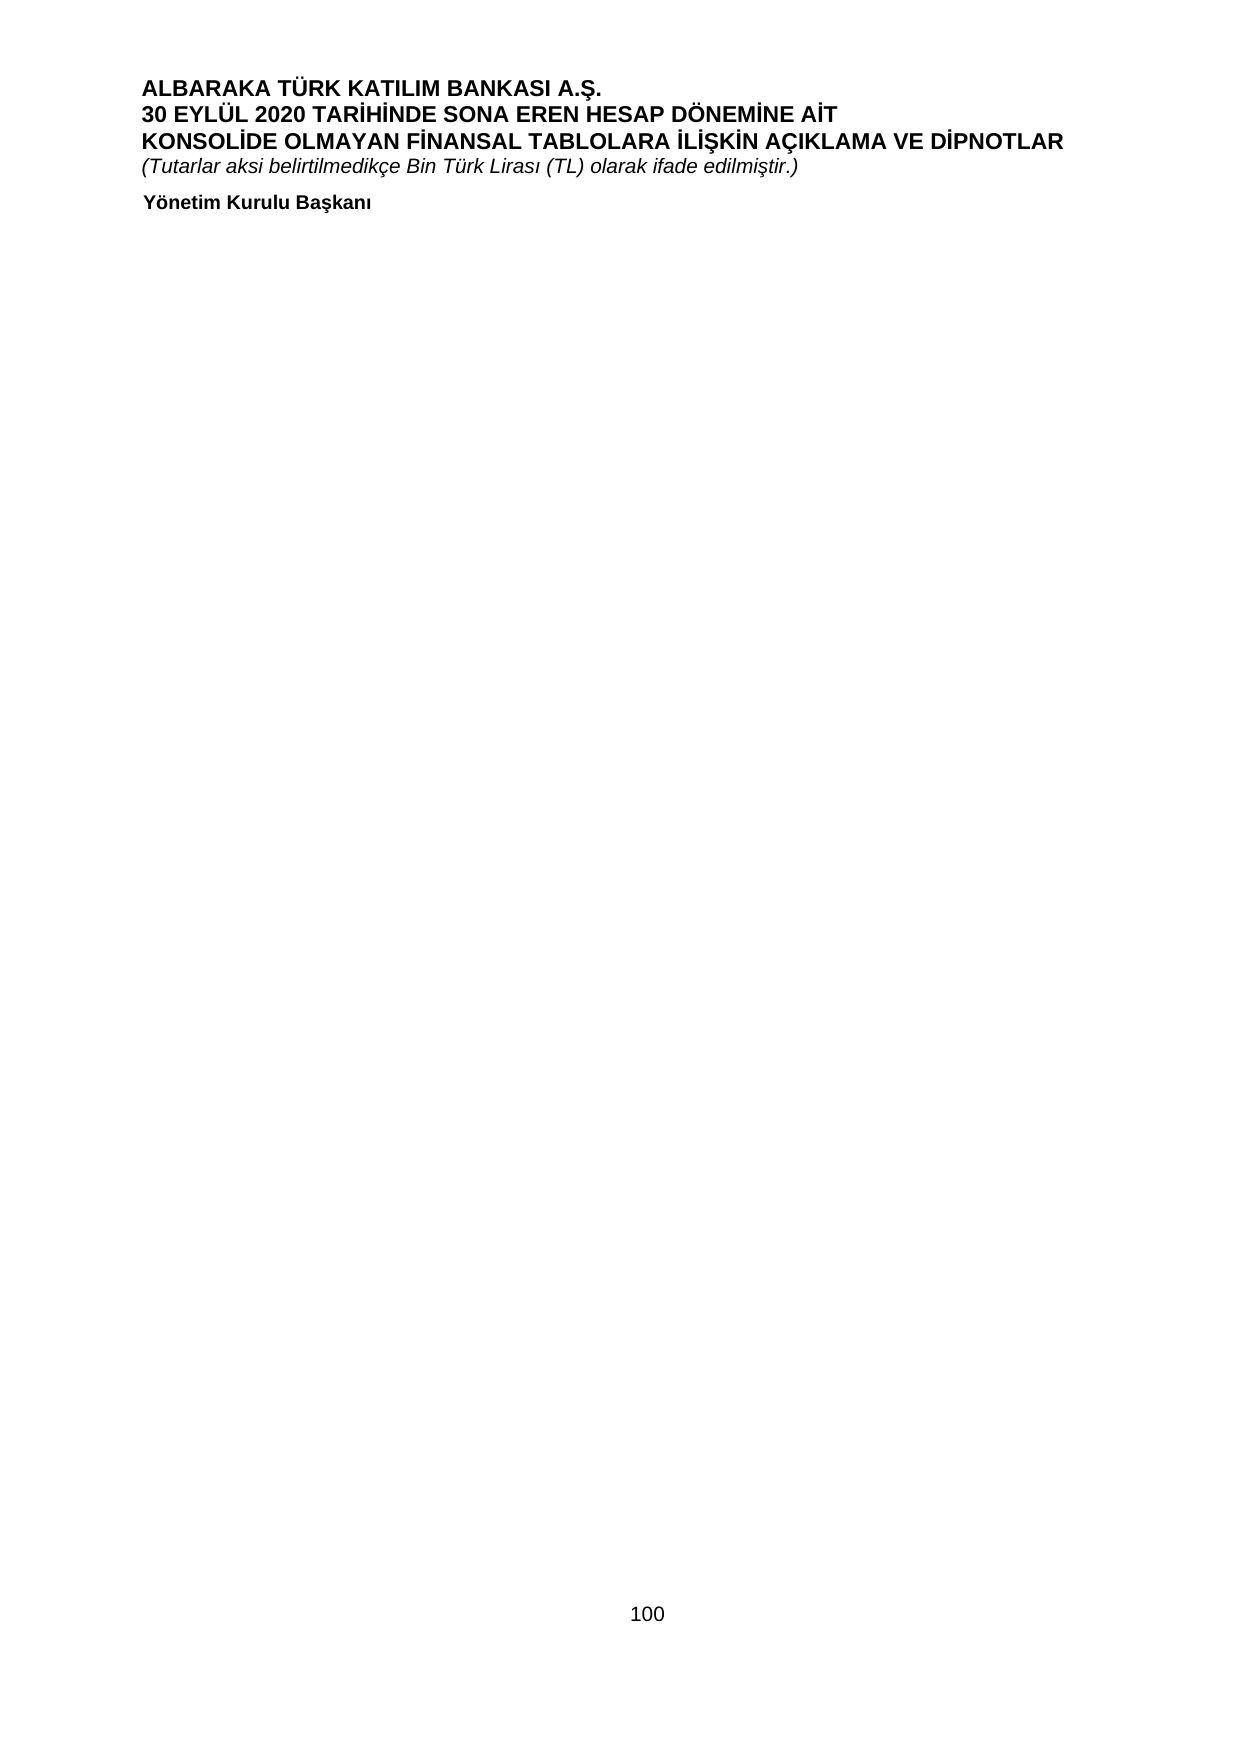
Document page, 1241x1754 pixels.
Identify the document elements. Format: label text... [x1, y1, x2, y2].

text Yönetim Kurulu Başkanı [143, 191, 1152, 213]
